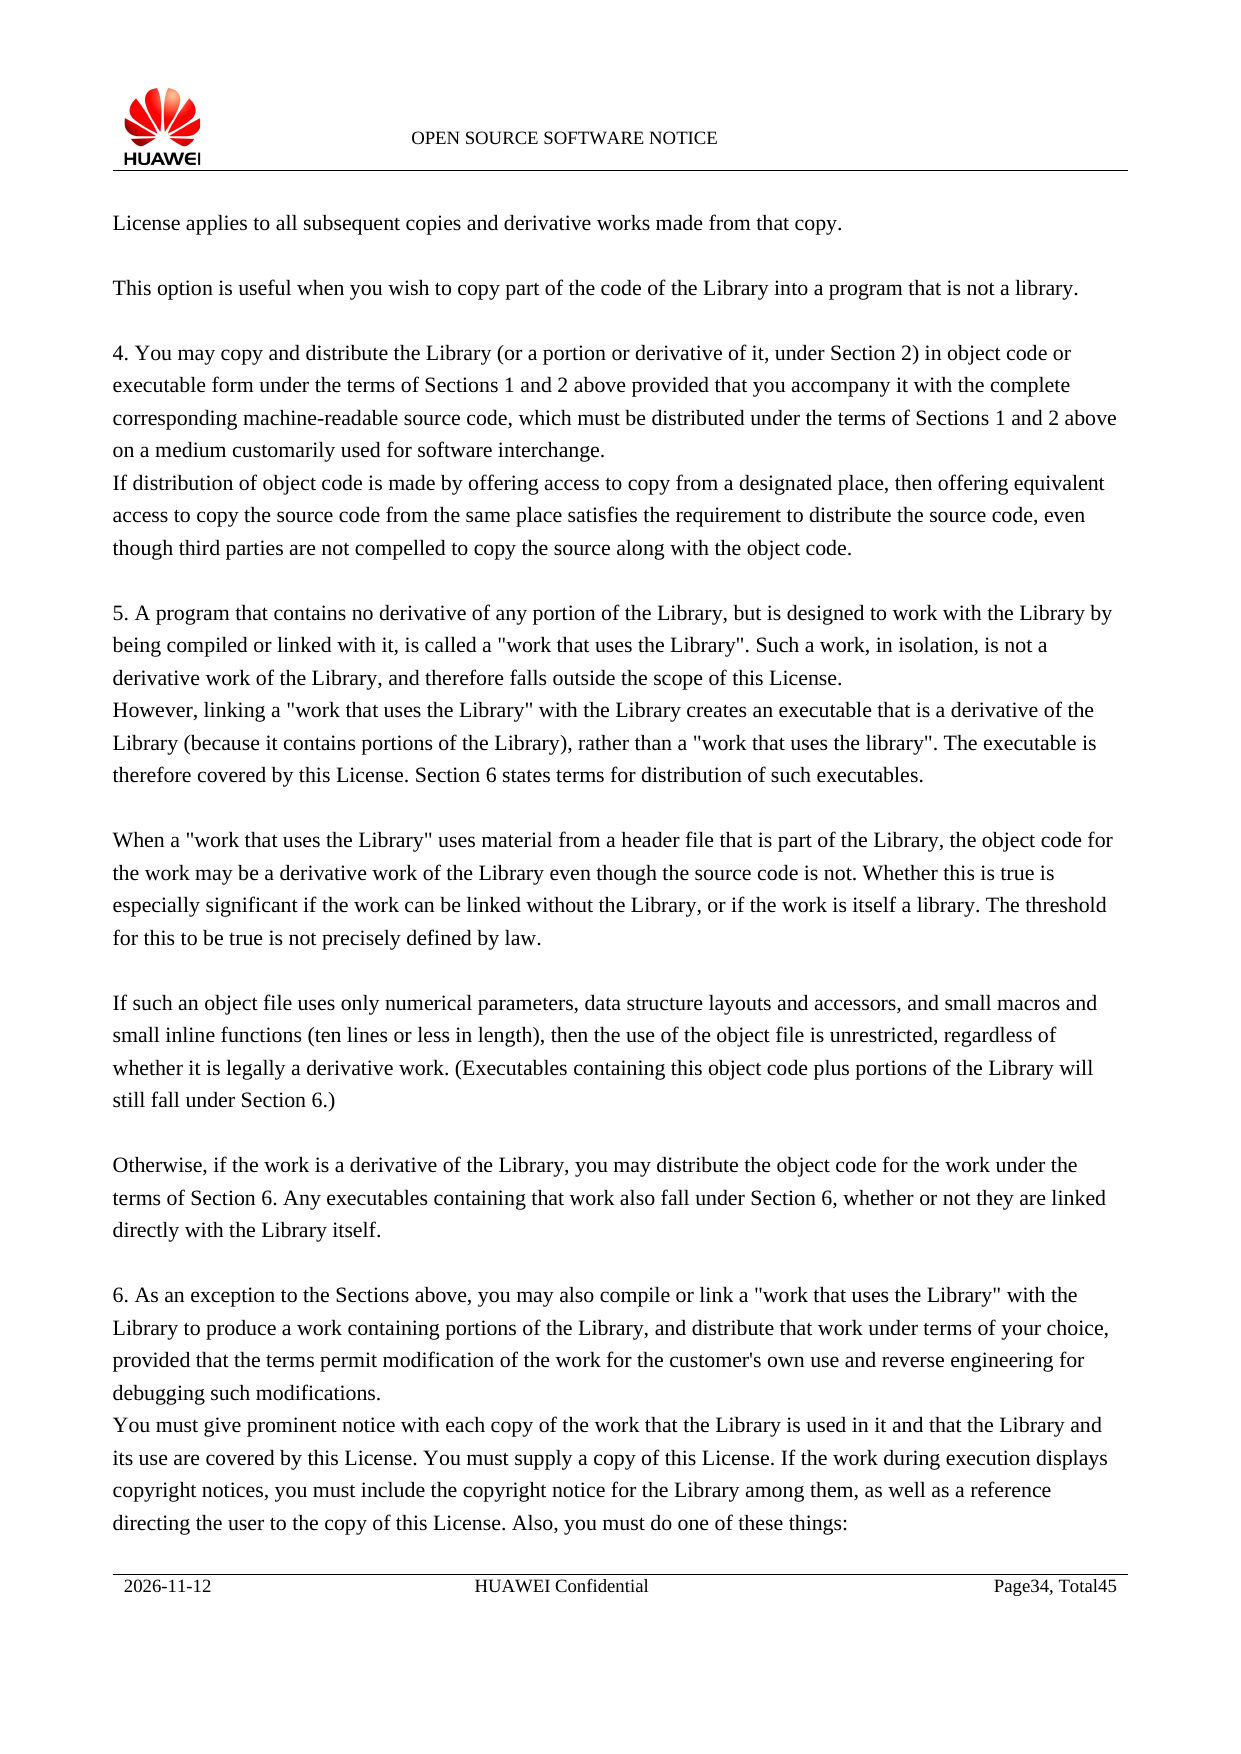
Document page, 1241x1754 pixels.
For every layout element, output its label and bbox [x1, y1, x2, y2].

picture [124, 88, 201, 165]
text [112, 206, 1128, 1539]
